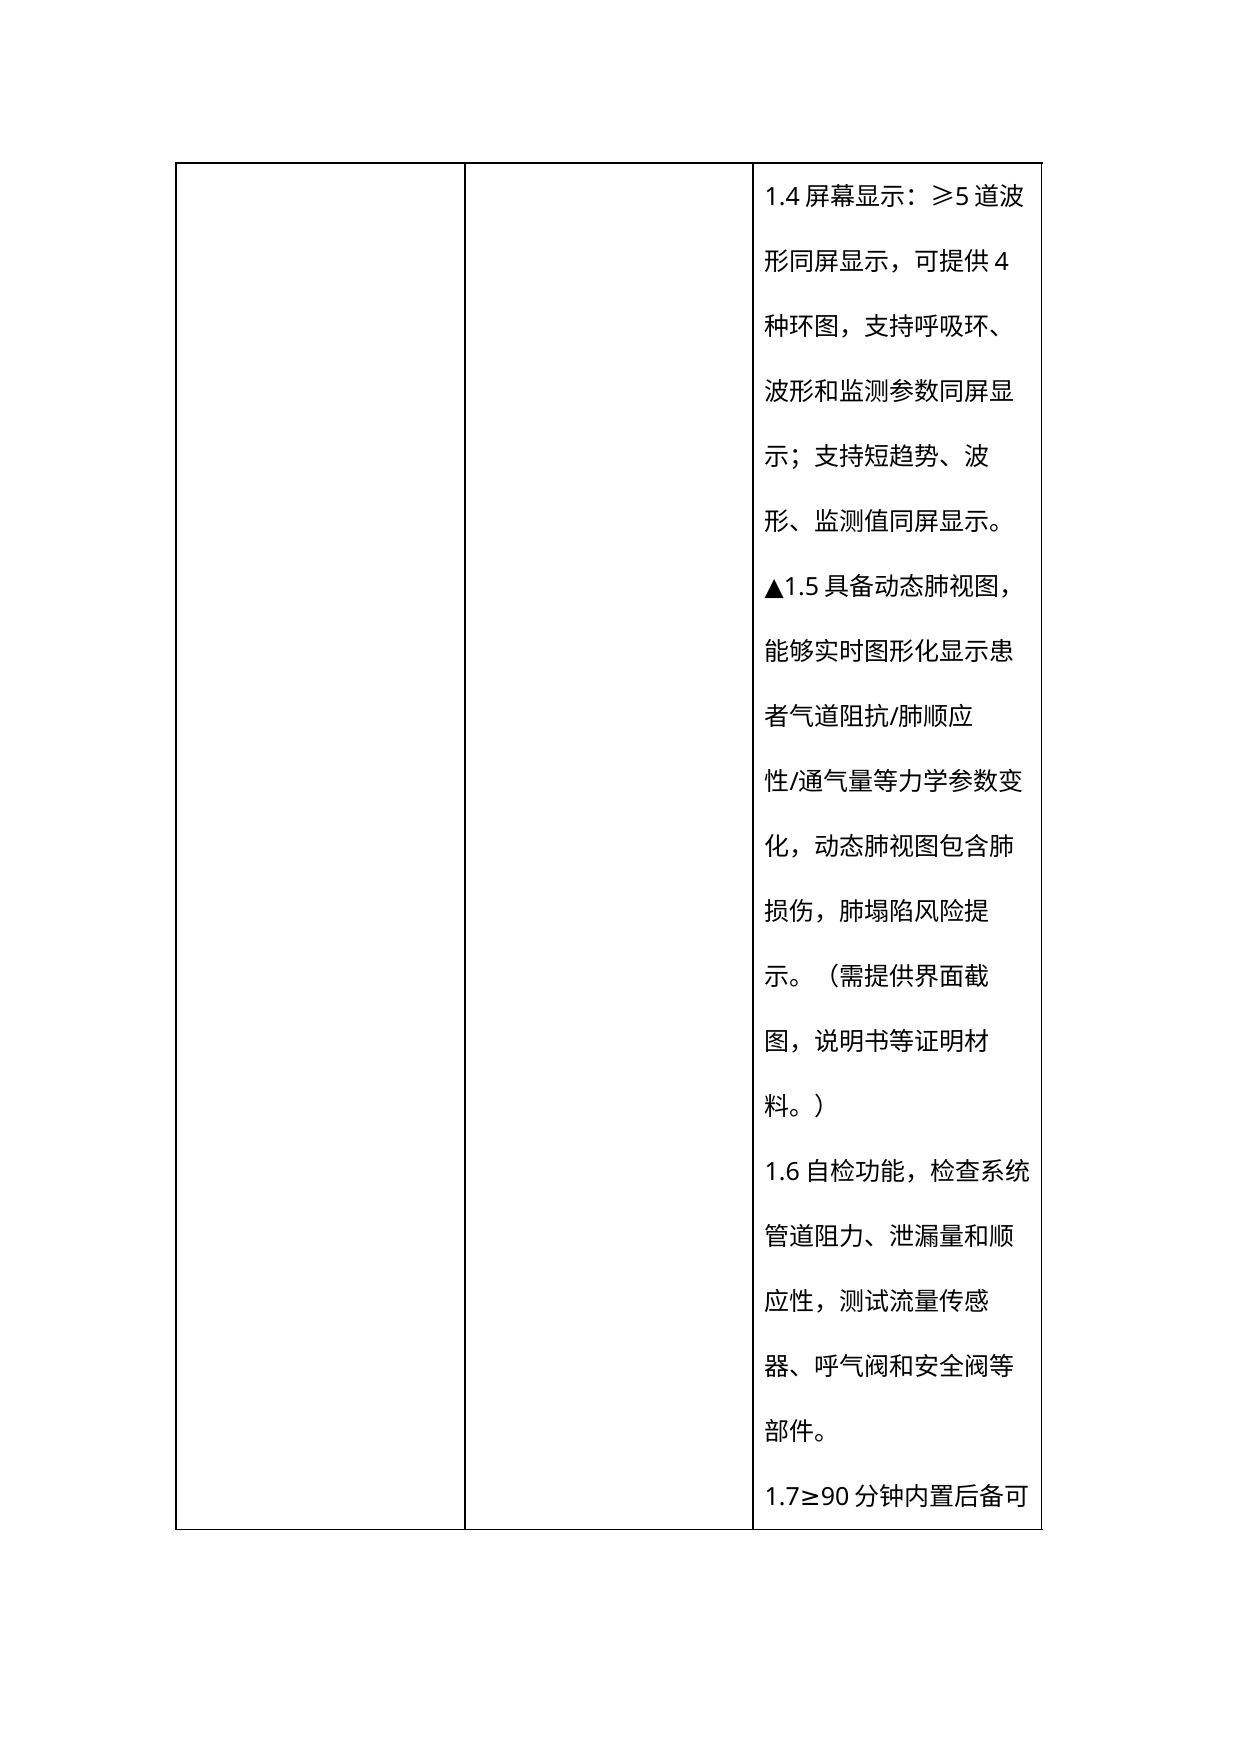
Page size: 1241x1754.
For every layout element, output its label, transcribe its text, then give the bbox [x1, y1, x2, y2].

table_cell [177, 164, 464, 1528]
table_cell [754, 164, 1041, 1528]
table_cell 1 [466, 164, 752, 1528]
